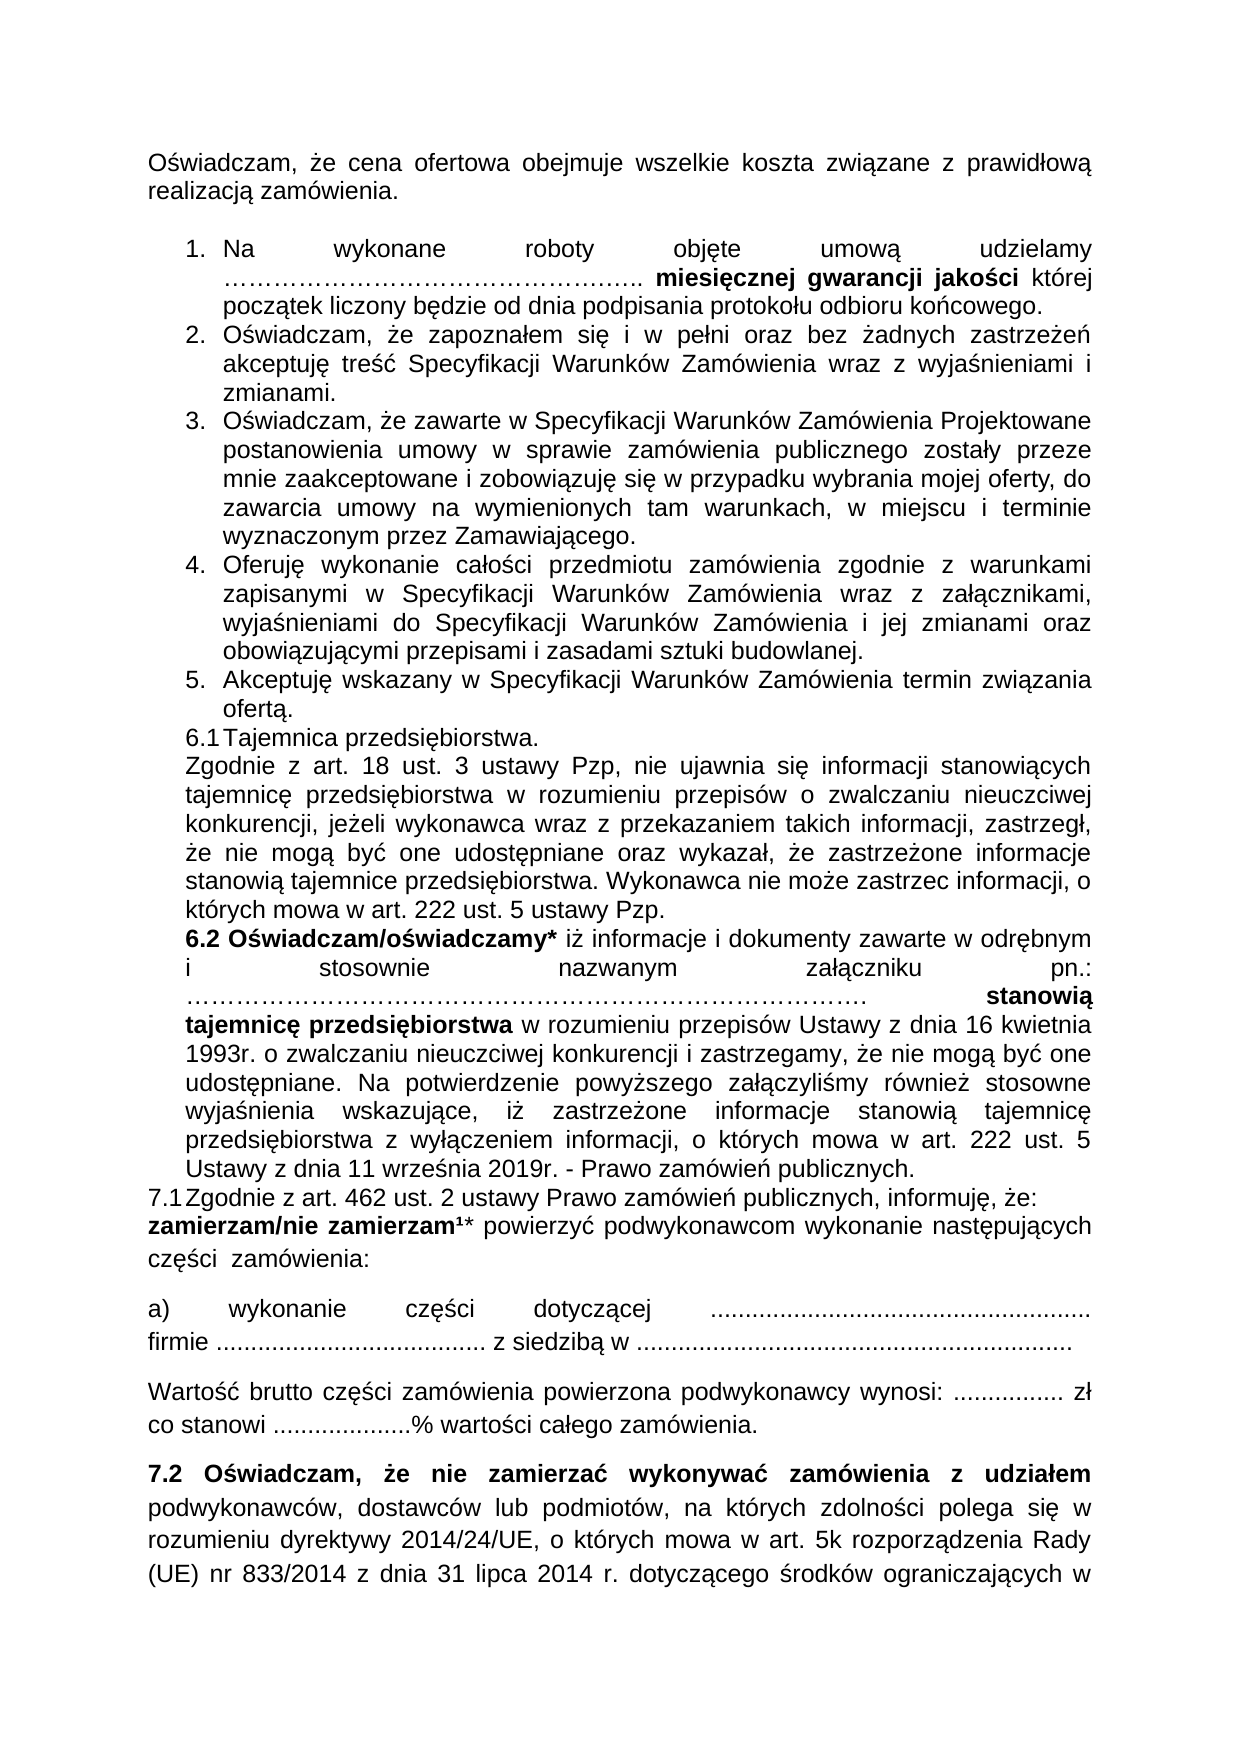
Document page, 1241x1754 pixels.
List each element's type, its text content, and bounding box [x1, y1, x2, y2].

text Oświadczam, że cena ofertowa obejmuje wszelkie koszta związane z prawidłową realizacją zamówienia. [148, 148, 1093, 205]
text a) wykonanie części dotyczącej ....................................................... firmie ....................................... z siedzibą w ............................................................... [148, 1294, 1093, 1356]
list Oświadczam, że zawarte w Specyfikacji Warunków Zamówienia Projektowane postanowienia umowy w sprawie zamówienia publicznego zostały przeze mnie zaakceptowane i zobowiązuję się w przypadku wybrania mojej oferty, do zawarcia umowy na wymienionych tam warunkach, w miejscu i terminie wyznaczonym przez Zamawiającego. [185, 406, 1093, 550]
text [148, 1459, 1093, 1587]
text zamierzam/nie zamierzam¹* powierzyć podwykonawcom wykonanie następujących części zamówienia: [148, 1211, 1093, 1273]
list Oferuję wykonanie całości przedmiotu zamówienia zgodnie z warunkami zapisanymi w Specyfikacji Warunków Zamówienia wraz z załącznikami, wyjaśnieniami do Specyfikacji Warunków Zamówienia i jej zmianami oraz obowiązującymi przepisami i zasadami sztuki budowlanej. [185, 550, 1093, 665]
text 6.2 Oświadczam/oświadczamy* iż informacje i dokumenty zawarte w odrębnym i stosownie nazwanym załączniku pn.: ………………………………………………………………………. stanowią tajemnicę przedsiębiorstwa w rozumieniu przepisów Ustawy z dnia 16 kwietnia 1993r. o zwalczaniu nieuczciwej konkurencji i zastrzegamy, że nie mogą być one udostępniane. Na potwierdzenie powyższego załączyliśmy również stosowne wyjaśnienia wskazujące, iż zastrzeżone informacje stanowią tajemnicę przedsiębiorstwa z wyłączeniem informacji, o których mowa w art. 222 ust. 5 Ustawy z dnia 11 września 2019r. - Prawo zamówień publicznych. [185, 924, 1093, 1183]
text Zgodnie z art. 18 ust. 3 ustawy Pzp, nie ujawnia się informacji stanowiących tajemnicę przedsiębiorstwa w rozumieniu przepisów o zwalczaniu nieuczciwej konkurencji, jeżeli wykonawca wraz z przekazaniem takich informacji, zastrzegł, że nie mogą być one udostępniane oraz wykazał, że zastrzeżone informacje stanowią tajemnice przedsiębiorstwa. Wykonawca nie może zastrzec informacji, o których mowa w art. 222 ust. 5 ustawy Pzp. [185, 751, 1093, 924]
list Akceptuję wskazany w Specyfikacji Warunków Zamówienia termin związania ofertą. [185, 665, 1093, 723]
list Zgodnie z art. 462 ust. 2 ustawy Prawo zamówień publicznych, informuję, że: [148, 1183, 1093, 1211]
list Na wykonane roboty objęte umową udzielamy ……………………………………….….. miesięcznej gwarancji jakości której początek liczony będzie od dnia podpisania protokołu odbioru końcowego. [185, 234, 1093, 320]
list Oświadczam, że zapoznałem się i w pełni oraz bez żadnych zastrzeżeń akceptuję treść Specyfikacji Warunków Zamówienia wraz z wyjaśnieniami i zmianami. [185, 320, 1093, 406]
text Wartość brutto części zamówienia powierzona podwykonawcy wynosi: ................ zł co stanowi ....................% wartości całego zamówienia. [148, 1377, 1093, 1438]
list Tajemnica przedsiębiorstwa. [185, 723, 1093, 751]
